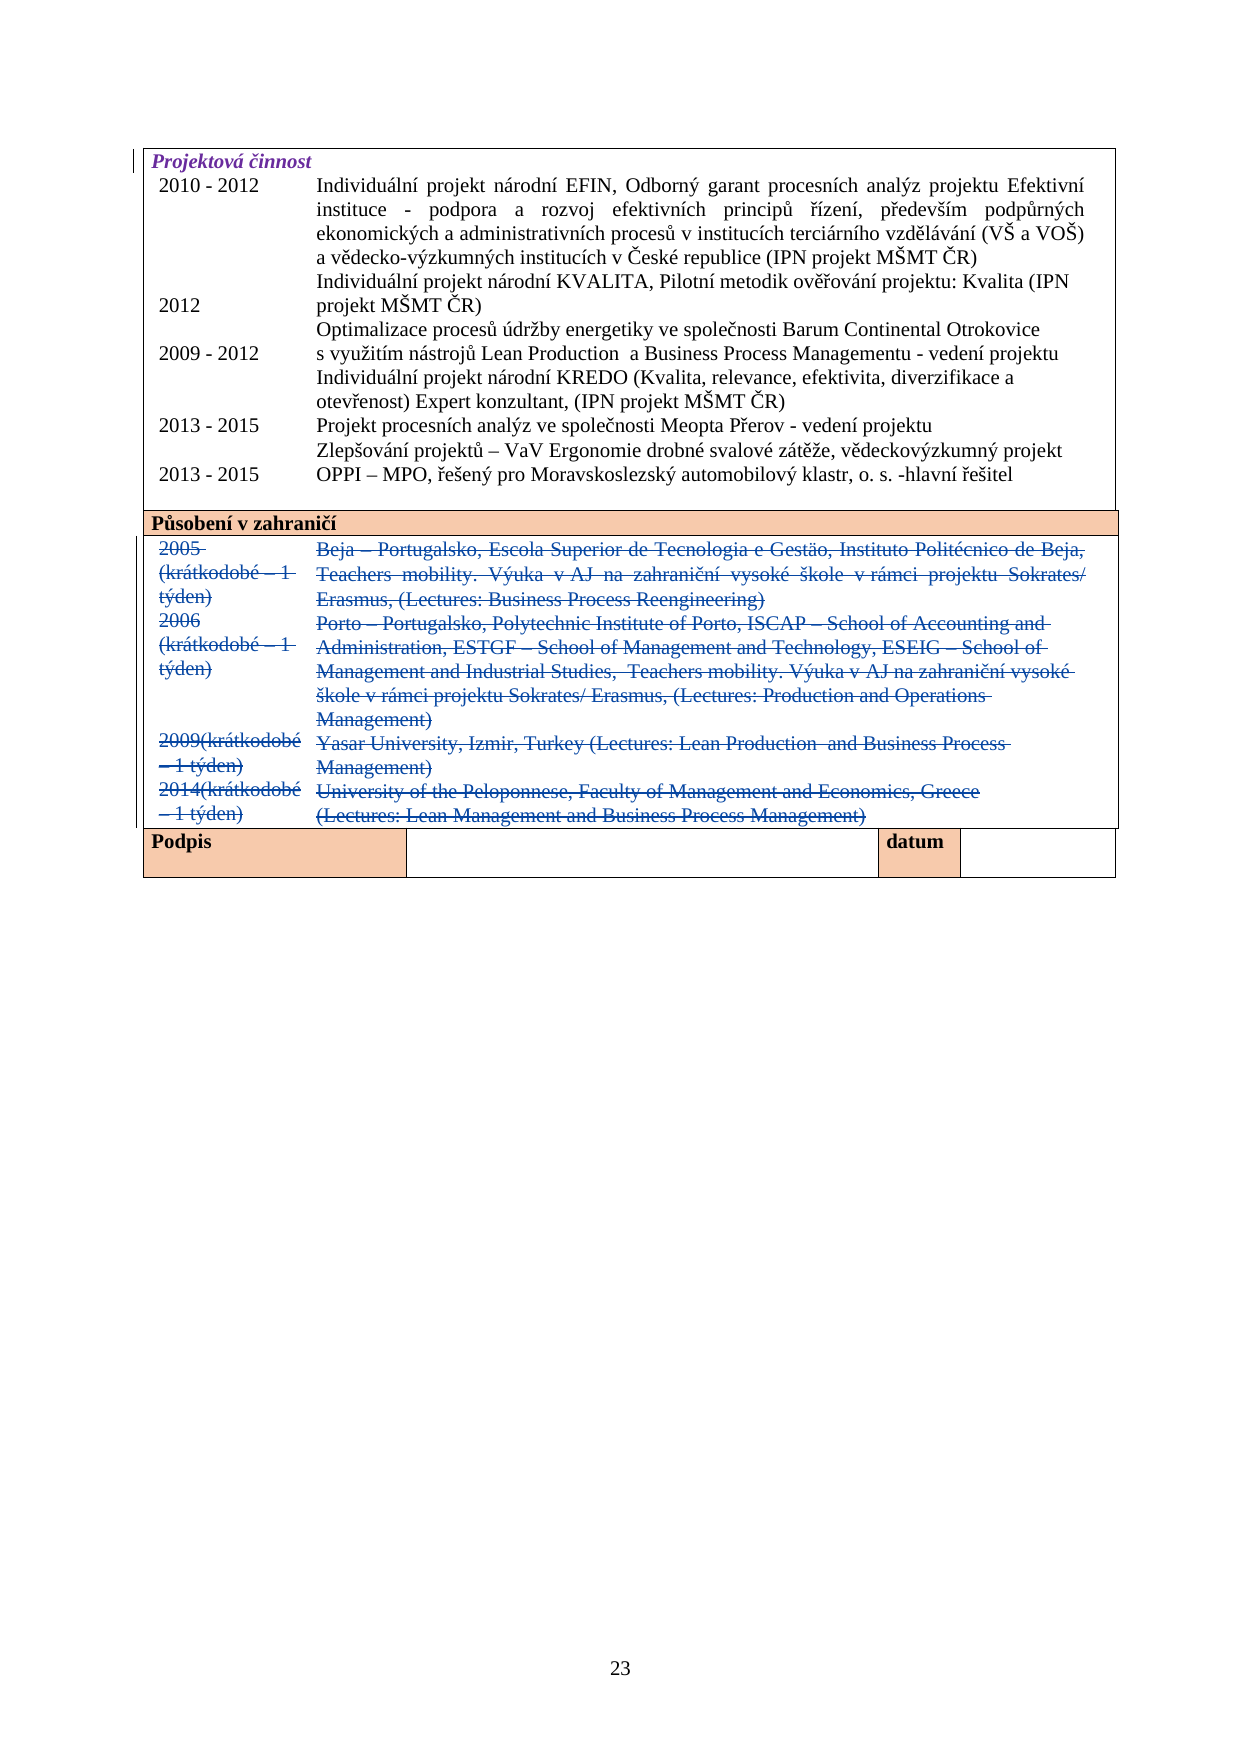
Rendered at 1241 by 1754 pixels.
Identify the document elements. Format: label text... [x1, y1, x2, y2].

table_cell [961, 829, 1115, 877]
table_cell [144, 149, 1115, 510]
table_cell Působení v zahraničí [144, 511, 1118, 535]
table_cell [144, 536, 1118, 828]
table_cell Podpis [144, 829, 406, 877]
table_cell [407, 829, 878, 877]
table_cell datum [879, 829, 960, 877]
